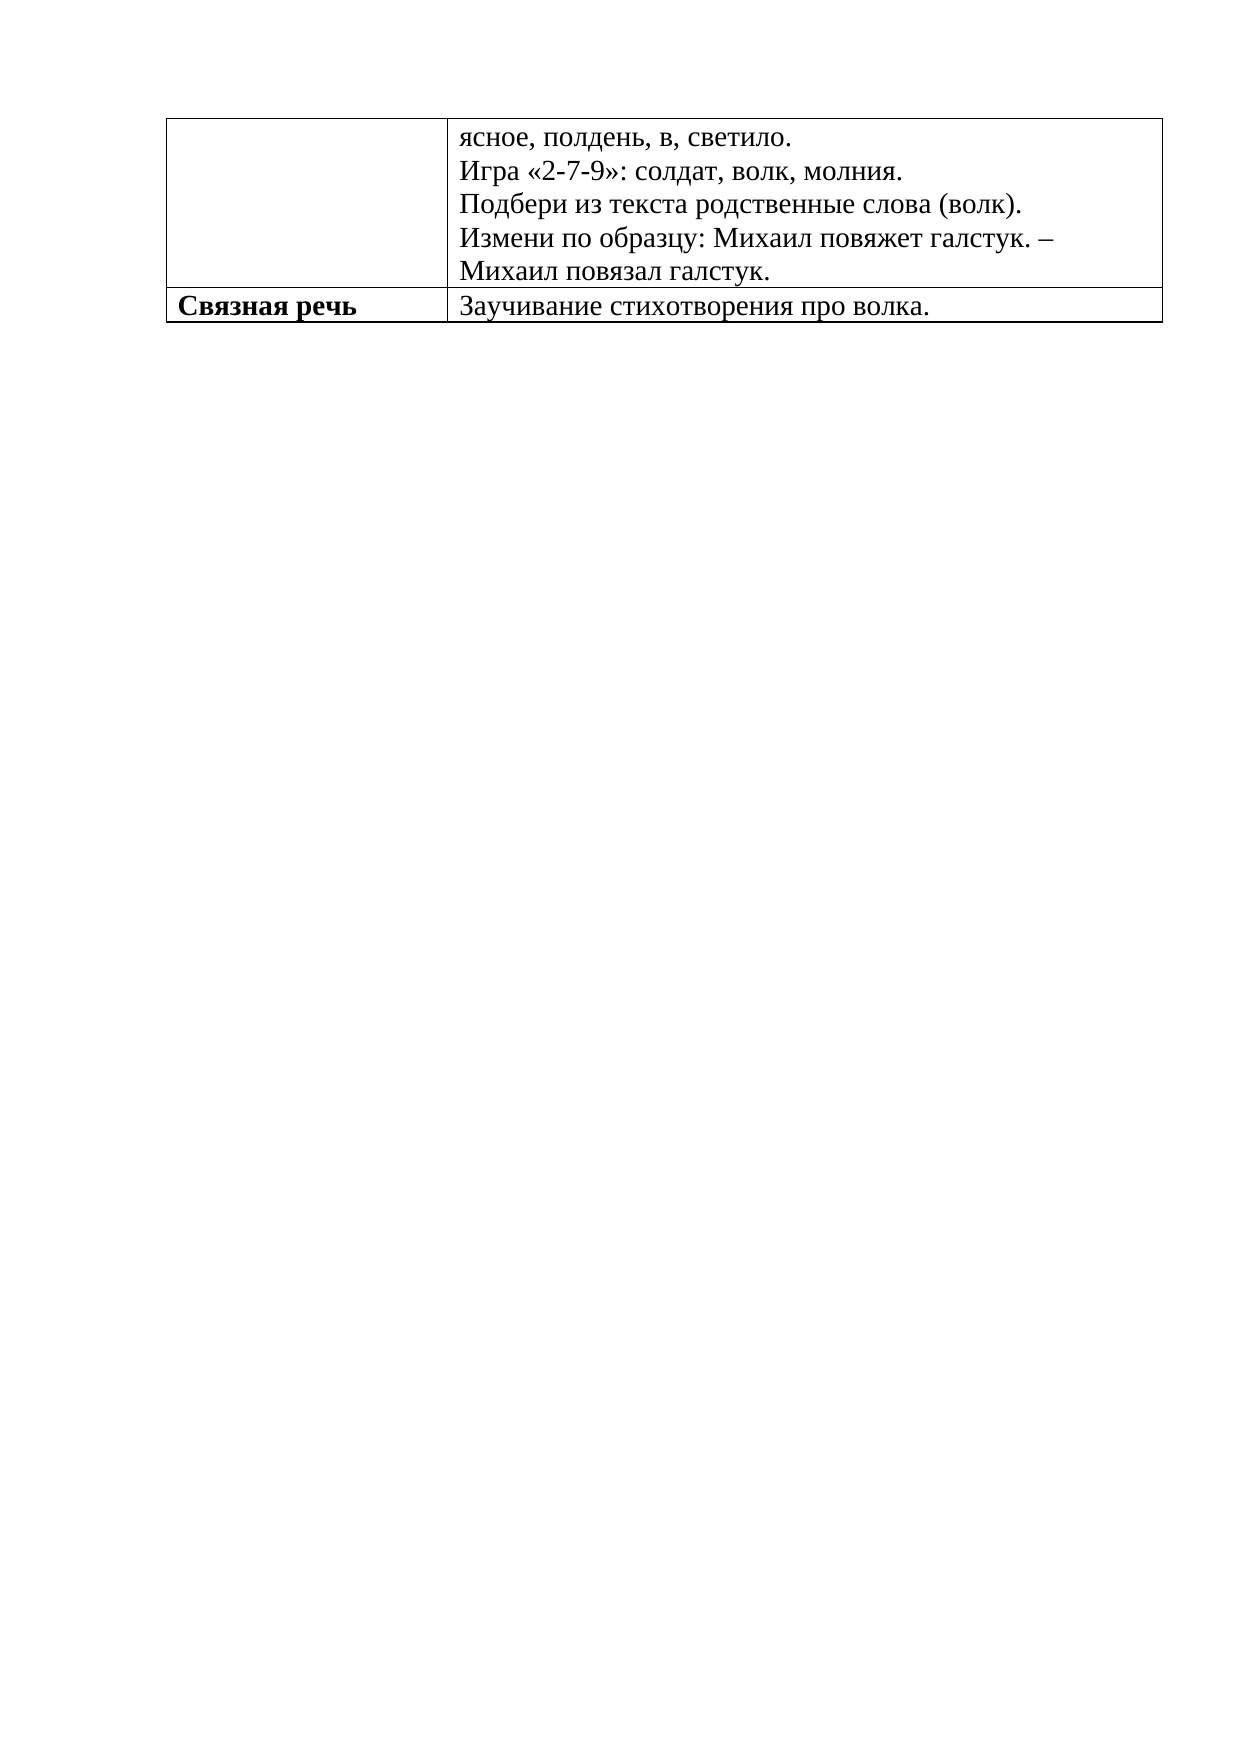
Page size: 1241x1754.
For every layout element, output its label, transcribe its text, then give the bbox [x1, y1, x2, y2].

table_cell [448, 119, 1162, 287]
table_cell Связная речь [167, 288, 447, 321]
table_cell Заучивание стихотворения про волка. [448, 288, 1162, 321]
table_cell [167, 119, 447, 287]
